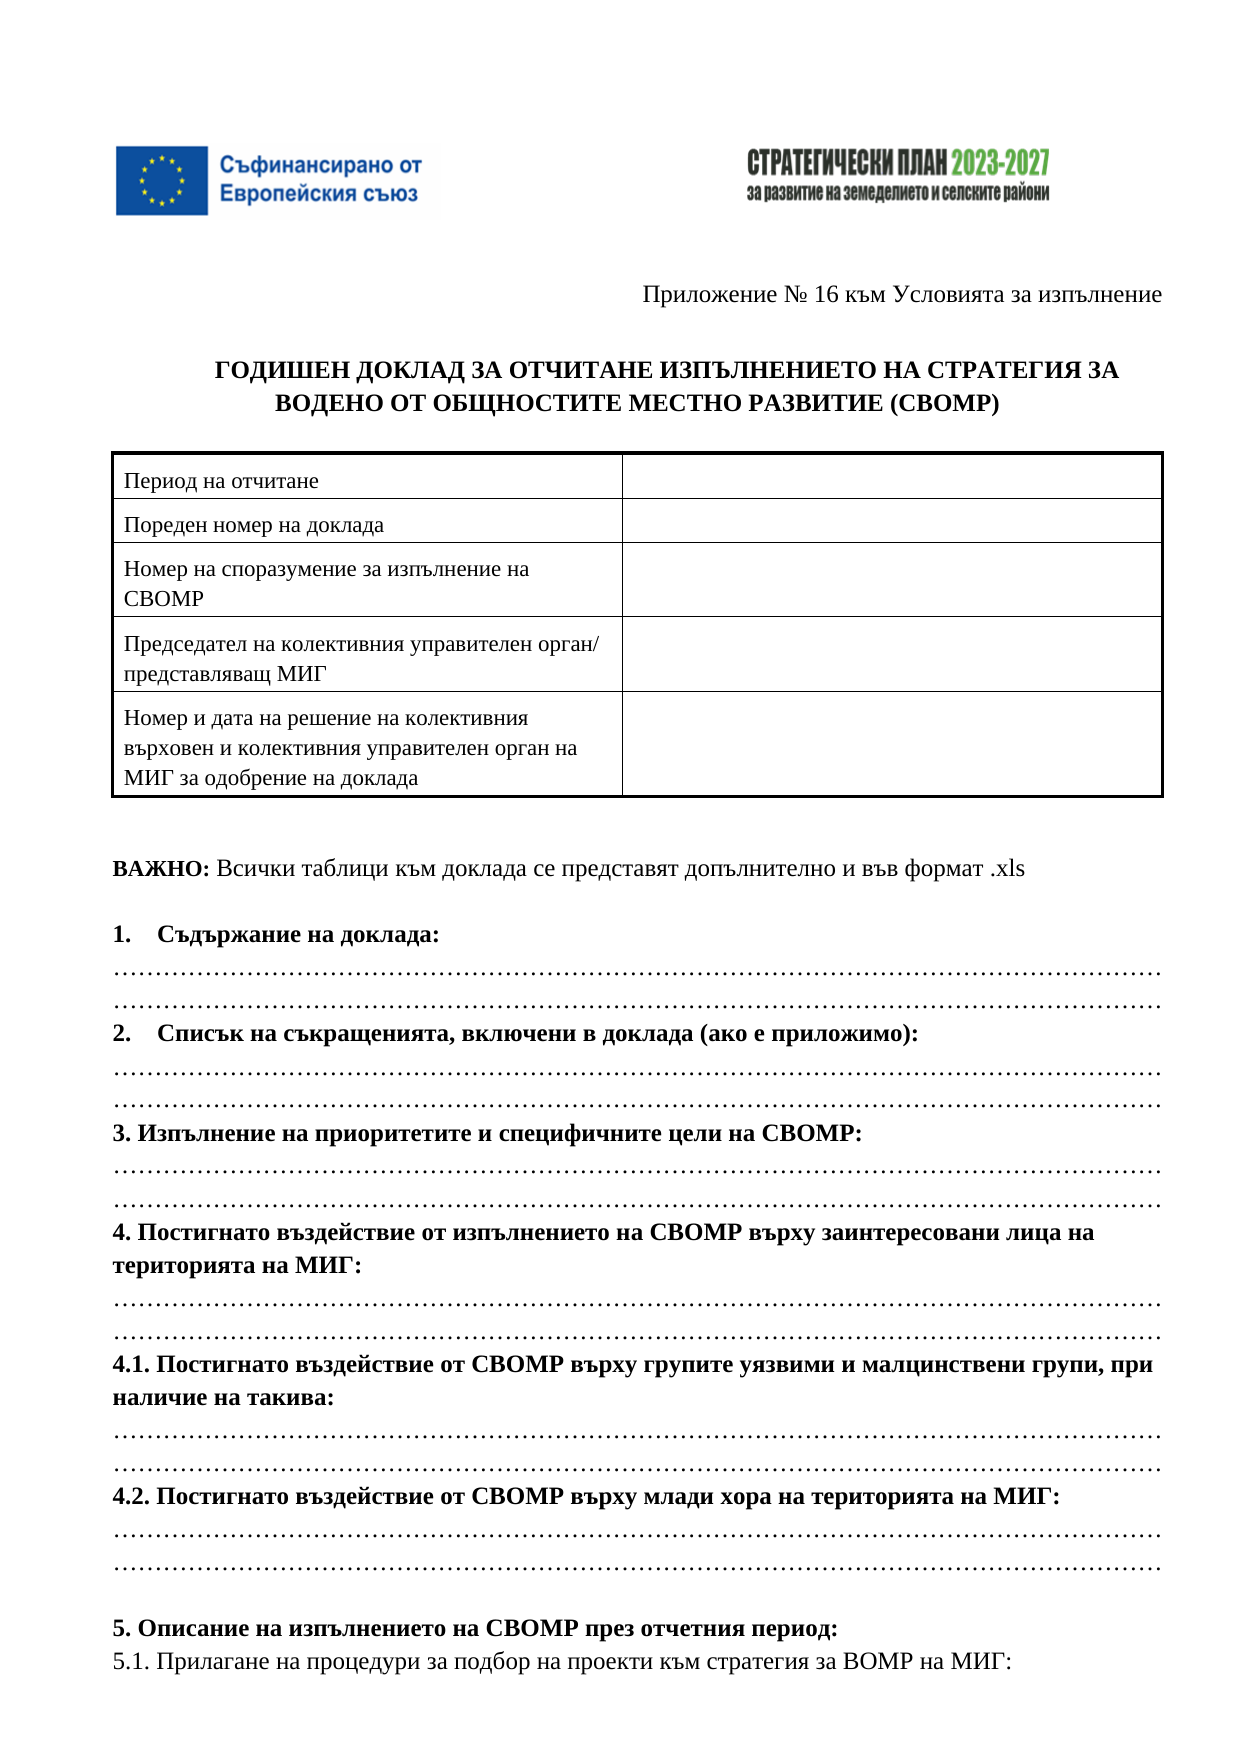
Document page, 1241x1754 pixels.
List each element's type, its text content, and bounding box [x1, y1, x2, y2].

text ……………………………………………………………………………………………………………………………………………………………………………………………………………………………… [112, 1415, 1162, 1477]
text ……………………………………………………………………………………………………………………………………………………………………………………………………………………………… [112, 1052, 1162, 1113]
text 1. Съдържание на доклада: [112, 919, 1162, 948]
text 5.1. Прилагане на процедури за подбор на проекти към стратегия за ВОМР на МИГ: [112, 1646, 1162, 1675]
text 3. Изпълнение на приоритетите и специфичните цели на СВОМР: [112, 1118, 1162, 1146]
text 4.2. Постигнато въздействие от СВОМР върху млади хора на територията на МИГ: [112, 1481, 1162, 1509]
table_cell [623, 543, 1161, 616]
table_header [623, 455, 1161, 498]
picture [746, 131, 1050, 220]
table_cell [623, 617, 1161, 691]
picture [112, 143, 442, 220]
text ……………………………………………………………………………………………………………………………………………………………………………………………………………………………… [112, 952, 1162, 1014]
table_cell [623, 499, 1161, 542]
text 5. Описание на изпълнението на СВОМР през отчетния период: [112, 1613, 1162, 1642]
text 4.1. Постигнато въздействие от СВОМР върху групите уязвими и малцинствени групи, при наличие на такива: [112, 1349, 1162, 1411]
table_cell [623, 692, 1161, 795]
text Приложение № 16 към Условията за изпълнение [112, 279, 1162, 308]
text ГОДИШЕН ДОКЛАД ЗА ОТЧИТАНЕ ИЗПЪЛНЕНИЕТО НА СТРАТЕГИЯ ЗА ВОДЕНО ОТ ОБЩНОСТИТЕ МЕСТНО РАЗВИТИЕ (СВОМР) [112, 355, 1162, 417]
table_cell Номер и дата на решение на колективния върховен и колективния управителен орган на МИГ за одобрение на доклада [114, 692, 622, 795]
table_header Период на отчитане [114, 455, 622, 498]
text ВАЖНО: Всички таблици към доклада се представят допълнително и във формат .xls [112, 853, 1164, 882]
table_cell Пореден номер на доклада [114, 499, 622, 542]
text ………………………………………………………………………………………………………………………………………………………………………………………………………………………………4. Постигнато въздействие от изпълнението на СВОМР върху заинтересовани лица на територията на МИГ: [112, 1151, 1162, 1278]
text 2. Списък на съкращенията, включени в доклада (ако е приложимо): [112, 1018, 1162, 1047]
text ……………………………………………………………………………………………………………………………………………………………………………………………………………………………… [112, 1514, 1162, 1576]
text ……………………………………………………………………………………………………………………………………………………………………………………………………………………………… [112, 1283, 1162, 1344]
table_cell Председател на колективния управителен орган/ представляващ МИГ [114, 617, 622, 691]
table_cell Номер на споразумение за изпълнение на СВОМР [114, 543, 622, 616]
